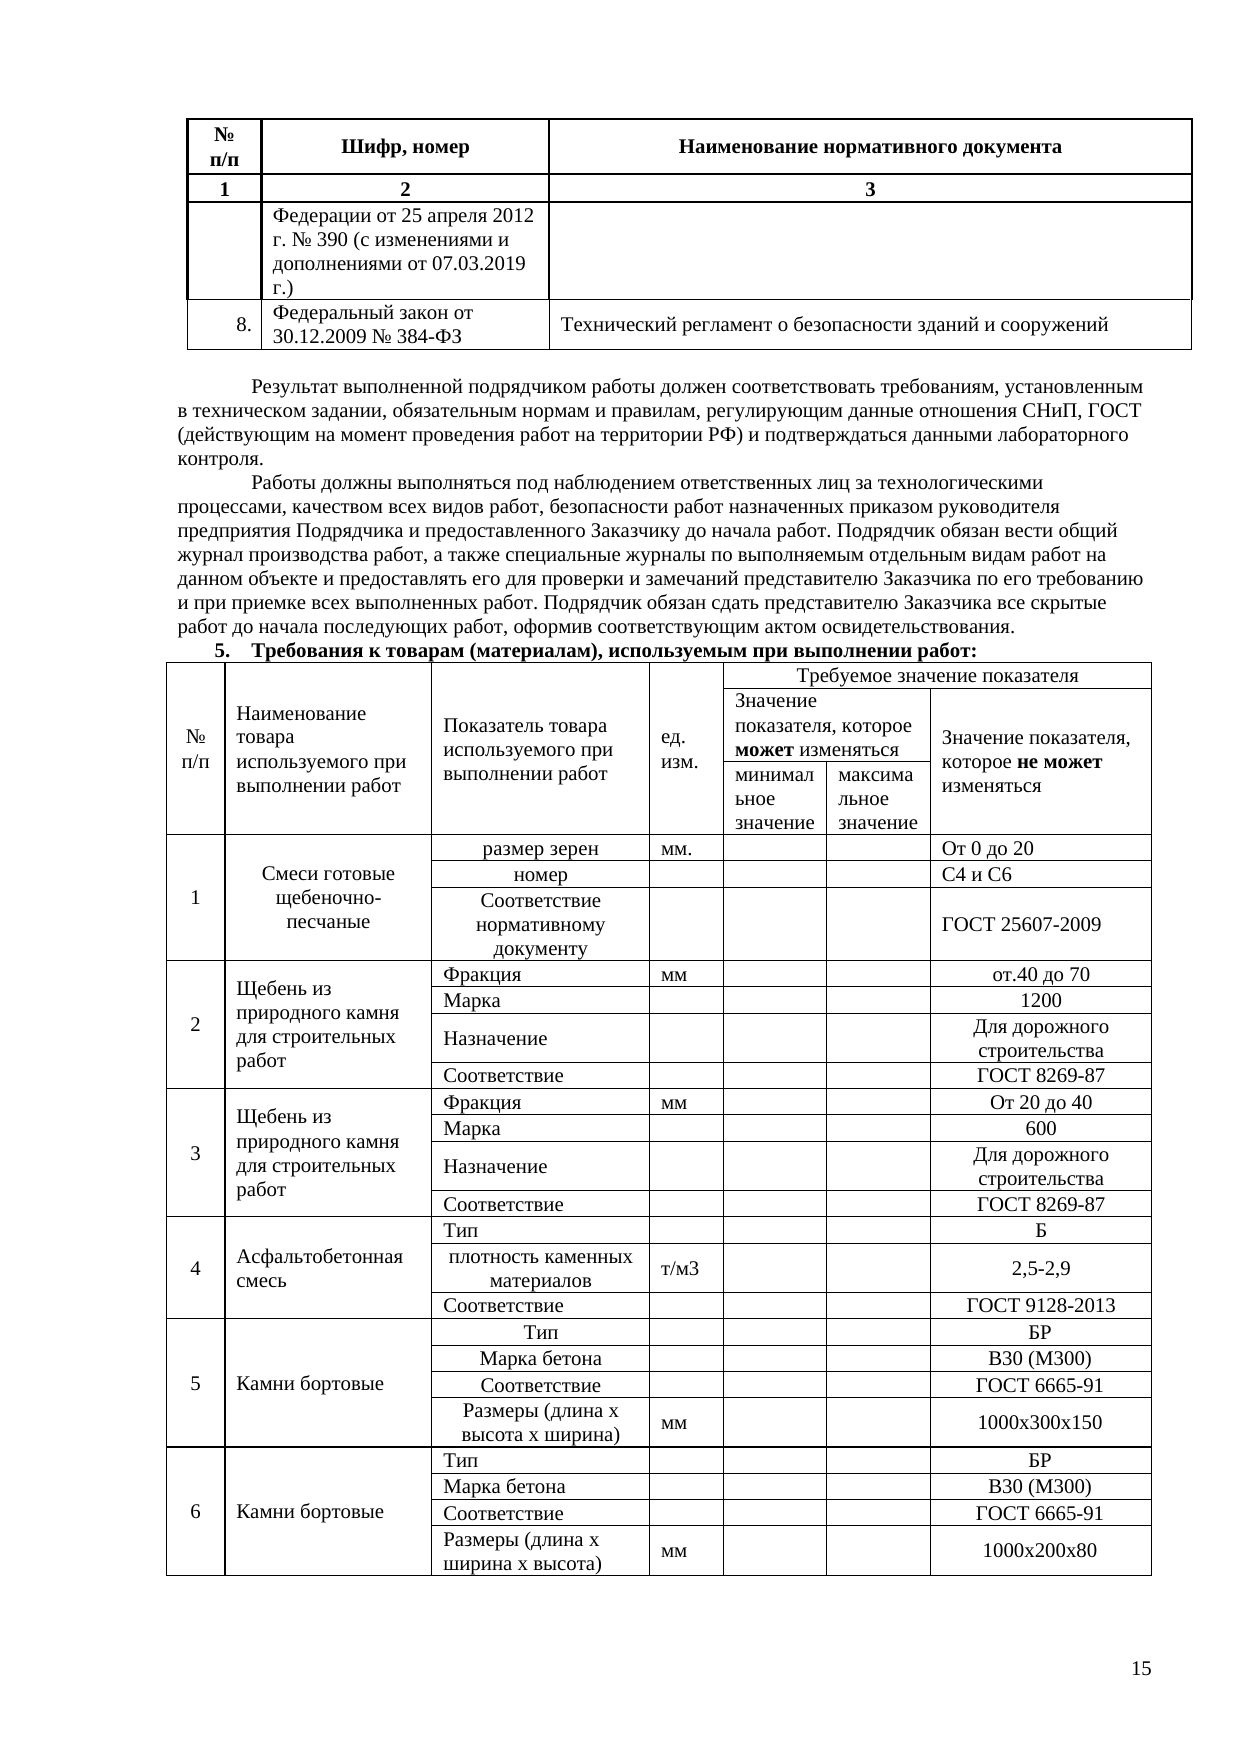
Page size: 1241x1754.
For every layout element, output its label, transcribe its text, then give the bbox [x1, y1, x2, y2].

table_cell максимальное значение [827, 762, 930, 834]
table_cell 2 [167, 961, 224, 1088]
table_cell [724, 1217, 826, 1243]
table_cell [827, 1500, 930, 1525]
table_cell Щебень из природного камня для строительных работ [226, 961, 431, 1088]
table_cell Марка [432, 1115, 649, 1141]
table_cell [724, 1293, 826, 1318]
table_cell [827, 1526, 930, 1574]
table_cell С4 и С6 [931, 861, 1151, 887]
table_cell Марка бетона [432, 1474, 649, 1499]
table_cell ГОСТ 6665-91 [931, 1500, 1151, 1525]
table_cell ГОСТ 8269-87 [931, 1063, 1151, 1088]
table_cell [650, 1293, 723, 1318]
table_cell [827, 1398, 930, 1446]
table_cell В30 (М300) [931, 1346, 1151, 1371]
table_cell [827, 1217, 930, 1243]
table_cell От 0 до 20 [931, 835, 1151, 860]
table_cell мм [650, 1089, 723, 1114]
table_cell Марка [432, 987, 649, 1012]
table_cell [724, 1063, 826, 1088]
table_cell Значение показателя, которое не может изменяться [931, 689, 1151, 834]
table_cell [827, 1293, 930, 1318]
table_cell ГОСТ 9128-2013 [931, 1293, 1151, 1318]
text Работы должны выполняться под наблюдением ответственных лиц за технологическими процессами, качеством всех видов работ, безопасности работ назначенных приказом руководителя предприятия Подрядчика и предоставленного Заказчику до начала работ. Подрядчик обязан вести общий журнал производства работ, а также специальные журналы по выполняемым отдельным видам работ на данном объекте и предоставлять его для проверки и замечаний представителю Заказчика по его требованию и при приемке всех выполненных работ. Подрядчик обязан сдать представителю Заказчика все скрытые работ до начала последующих работ, оформив соответствующим актом освидетельствования. [177, 470, 1152, 638]
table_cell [550, 203, 1191, 299]
table_cell Технический регламент о безопасности зданий и сооружений [550, 299, 1191, 348]
table_cell [650, 987, 723, 1012]
table_cell [724, 1346, 826, 1371]
table_header № п/п [167, 663, 224, 834]
table_cell [724, 961, 826, 986]
table_cell [189, 203, 260, 299]
table_cell Тип [432, 1319, 649, 1344]
table_cell [650, 1063, 723, 1088]
table_cell от.40 до 70 [931, 961, 1151, 986]
table_cell Щебень из природного камня для строительных работ [226, 1089, 431, 1216]
table_cell [827, 1448, 930, 1473]
table_cell 4 [167, 1217, 224, 1318]
table_header ед. изм. [650, 663, 723, 834]
table_cell [650, 1346, 723, 1371]
table_cell 1000х200х80 [931, 1526, 1151, 1574]
table_cell [650, 1319, 723, 1344]
table_cell ГОСТ 8269-87 [931, 1191, 1151, 1216]
table_cell Фракция [432, 1089, 649, 1114]
table_cell [827, 1115, 930, 1141]
table_cell 2 [263, 175, 548, 201]
table_cell Камни бортовые [226, 1448, 431, 1574]
table_cell [827, 1089, 930, 1114]
table_cell [724, 861, 826, 887]
table_cell [650, 1191, 723, 1216]
table_cell 1000х300х150 [931, 1398, 1151, 1446]
table_cell [650, 1448, 723, 1473]
table_cell Фракция [432, 961, 649, 986]
table_cell Соответствие [432, 1191, 649, 1216]
table_cell 600 [931, 1115, 1151, 1141]
table_cell [650, 1217, 723, 1243]
table_cell [724, 1014, 826, 1062]
table_cell Размеры (длина х ширина х высота) [432, 1526, 649, 1574]
table_cell [827, 835, 930, 860]
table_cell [263, 203, 548, 299]
table_cell номер [432, 861, 649, 887]
table_cell [724, 1089, 826, 1114]
table_cell Б [931, 1217, 1151, 1243]
table_cell [650, 861, 723, 887]
table_cell ГОСТ 6665-91 [931, 1372, 1151, 1397]
table_cell [724, 1191, 826, 1216]
table_cell [827, 888, 930, 960]
table_cell [827, 1372, 930, 1397]
table_header № п/п [189, 120, 260, 173]
table_cell [724, 1526, 826, 1574]
table_cell Тип [432, 1448, 649, 1473]
table_cell [724, 888, 826, 960]
table_cell [827, 1346, 930, 1371]
table_cell Соответствие [432, 1372, 649, 1397]
table_header Показатель товара используемого при выполнении работ [432, 663, 649, 834]
table_cell [827, 1014, 930, 1062]
table_cell мм [650, 961, 723, 986]
table_header Требуемое значение показателя [724, 663, 1151, 687]
table_cell 1200 [931, 987, 1151, 1012]
table_cell минимальное значение [724, 762, 826, 834]
table_cell [650, 888, 723, 960]
table_cell [188, 300, 261, 348]
table_cell [724, 1500, 826, 1525]
table_cell Камни бортовые [226, 1319, 431, 1446]
table_cell Асфальтобетонная смесь [226, 1217, 431, 1318]
table_cell Соответствие [432, 1063, 649, 1088]
table_cell [650, 1500, 723, 1525]
table_cell [827, 1191, 930, 1216]
table_cell БР [931, 1448, 1151, 1473]
table_cell мм. [650, 835, 723, 860]
table_cell [724, 987, 826, 1012]
table_cell Для дорожного строительства [931, 1014, 1151, 1062]
table_cell [724, 1372, 826, 1397]
table_cell [724, 1142, 826, 1190]
list Требования к товарам (материалам), используемым при выполнении работ: [177, 638, 1152, 662]
table_cell Размеры (длина х высота х ширина) [432, 1398, 649, 1446]
table_cell [827, 1244, 930, 1292]
table_cell [724, 835, 826, 860]
table_cell Соответствие [432, 1500, 649, 1525]
table_cell плотность каменных материалов [432, 1244, 649, 1292]
table_cell Соответствие [432, 1293, 649, 1318]
table_cell Для дорожного строительства [931, 1142, 1151, 1190]
table_cell [827, 961, 930, 986]
table_cell т/м3 [650, 1244, 723, 1292]
table_cell [827, 1142, 930, 1190]
table_cell Федеральный закон от 30.12.2009 № 384-ФЗ [262, 300, 549, 348]
table_cell [724, 1319, 826, 1344]
table_cell Тип [432, 1217, 649, 1243]
table_cell [724, 1244, 826, 1292]
table_header Шифр, номер [263, 120, 548, 173]
table_cell 6 [167, 1448, 224, 1574]
table_cell ГОСТ 25607-2009 [931, 888, 1151, 960]
table_cell Значение показателя, которое может изменяться [724, 689, 930, 761]
table_cell 5 [167, 1319, 224, 1446]
table_cell [724, 1115, 826, 1141]
table_cell [650, 1115, 723, 1141]
table_cell [827, 987, 930, 1012]
table_cell [827, 861, 930, 887]
table_cell Соответствие нормативному документу [432, 888, 649, 960]
table_cell мм [650, 1526, 723, 1574]
table_cell 1 [189, 175, 260, 201]
table_header Наименование нормативного документа [550, 120, 1191, 173]
table_cell [650, 1142, 723, 1190]
table_cell От 20 до 40 [931, 1089, 1151, 1114]
table_cell Марка бетона [432, 1346, 649, 1371]
text Результат выполненной подрядчиком работы должен соответствовать требованиям, установленным в техническом задании, обязательным нормам и правилам, регулирующим данные отношения СНиП, ГОСТ (действующим на момент проведения работ на территории РФ) и подтверждаться данными лабораторного контроля. [177, 373, 1152, 470]
table_cell 3 [550, 175, 1191, 201]
table_cell 3 [167, 1089, 224, 1216]
table_cell [827, 1063, 930, 1088]
table_header Наименование товара используемого при выполнении работ [226, 663, 431, 834]
table_cell 2,5-2,9 [931, 1244, 1151, 1292]
table_cell В30 (М300) [931, 1474, 1151, 1499]
table_cell [650, 1474, 723, 1499]
table_cell Назначение [432, 1014, 649, 1062]
table_cell [827, 1319, 930, 1344]
table_cell БР [931, 1319, 1151, 1344]
table_cell мм [650, 1398, 723, 1446]
table_cell размер зерен [432, 835, 649, 860]
table_cell [650, 1014, 723, 1062]
table_cell Назначение [432, 1142, 649, 1190]
table_cell 1 [167, 835, 224, 960]
table_cell [827, 1474, 930, 1499]
table_cell [724, 1398, 826, 1446]
table_cell Смеси готовые щебеночно-песчаные [226, 835, 431, 960]
table_cell [650, 1372, 723, 1397]
table_cell [724, 1474, 826, 1499]
table_cell [724, 1448, 826, 1473]
